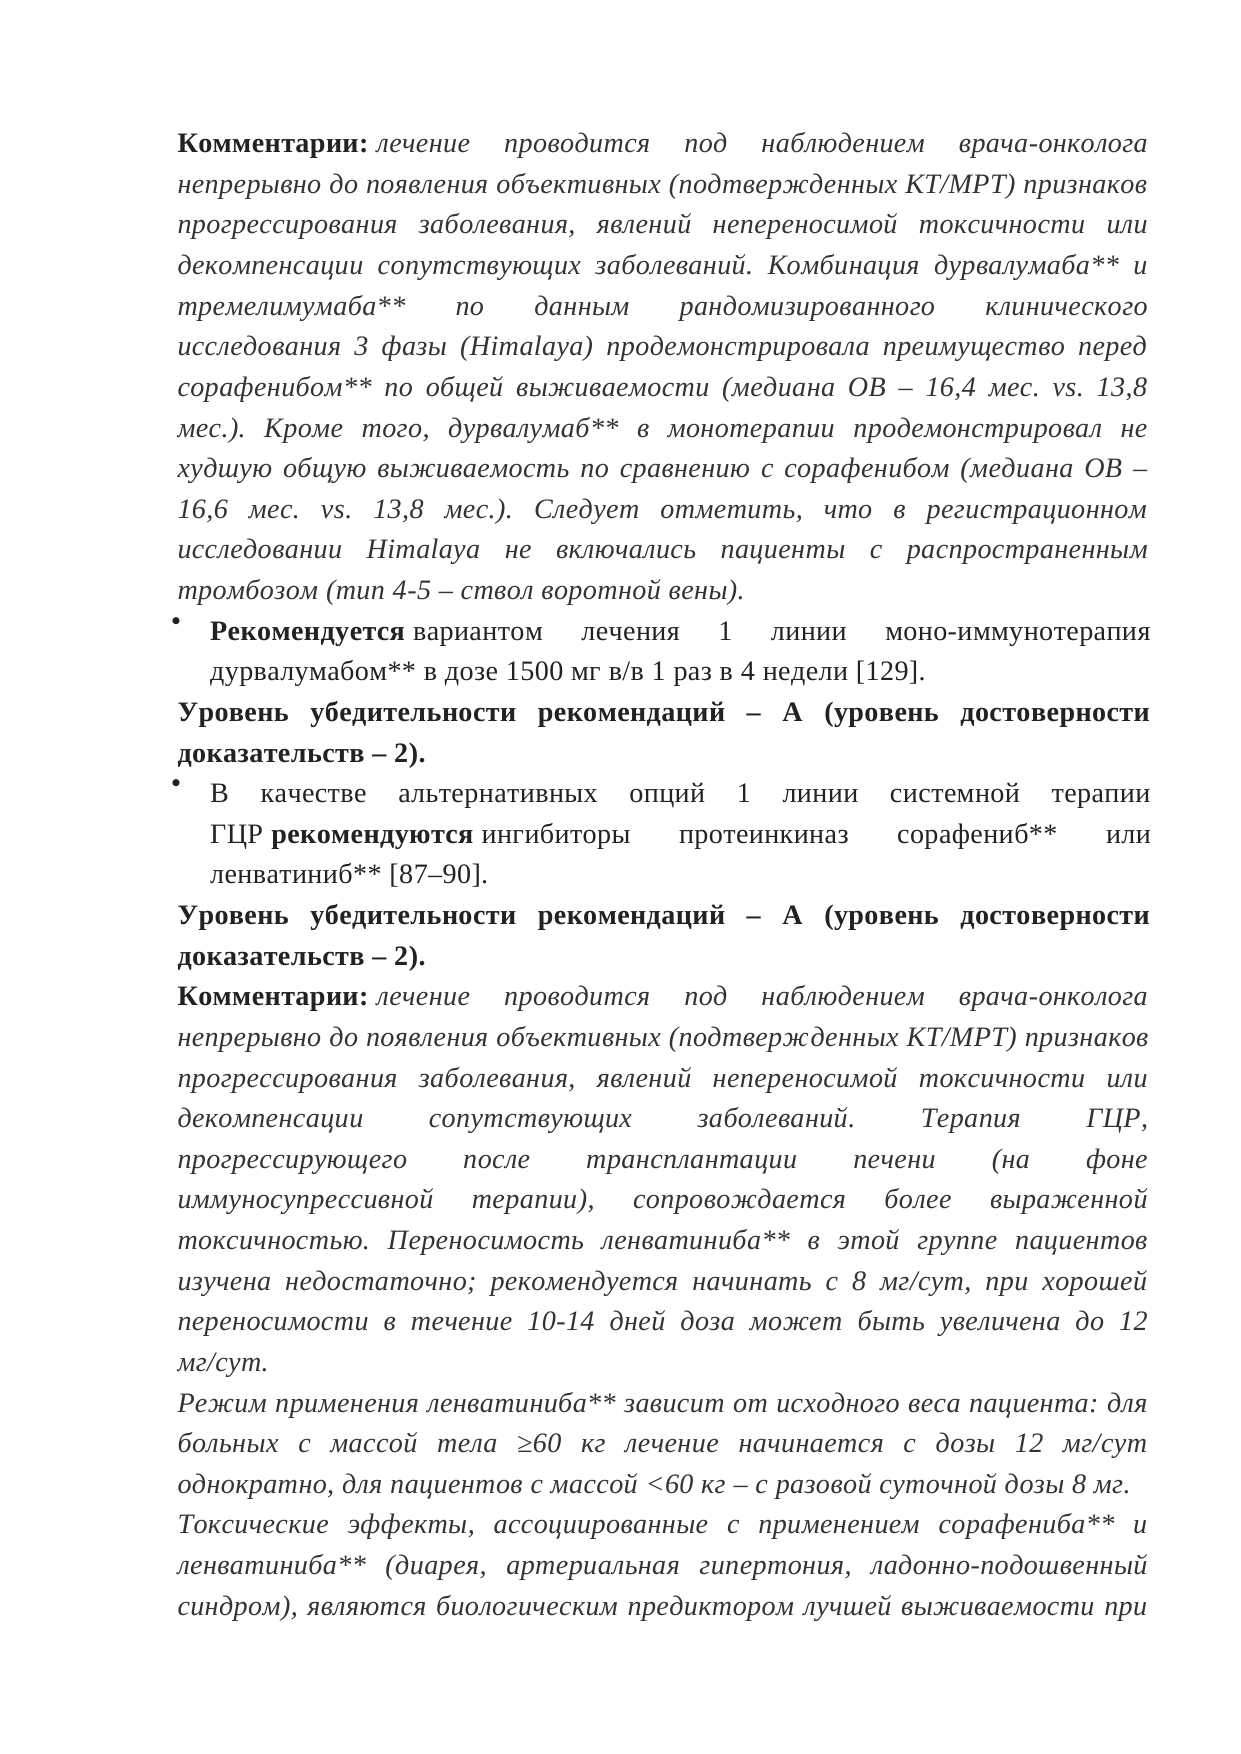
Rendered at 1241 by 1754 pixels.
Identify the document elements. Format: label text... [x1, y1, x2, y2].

text Комментарии: лечение проводится под наблюдением врача-онколога непрерывно до появления объективных (подтвержденных КТ/МРТ) признаков прогрессирования заболевания, явлений непереносимой токсичности или декомпенсации сопутствующих заболеваний. Терапия ГЦР, прогрессирующего после трансплантации печени (на фоне иммуносупрессивной терапии), сопровождается более выраженной токсичностью. Переносимость ленватиниба** в этой группе пациентов изучена недостаточно; рекомендуется начинать с 8 мг/сут, при хорошей переносимости в течение 10-14 дней доза может быть увеличена до 12 мг/сут. [177, 971, 1152, 1377]
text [177, 1499, 1152, 1621]
text Уровень убедительности рекомендаций – А (уровень достоверности доказательств – 2). [177, 687, 1152, 768]
text Режим применения ленватиниба** зависит от исходного веса пациента: для больных с массой тела ≥60 кг лечение начинается с дозы 12 мг/сут однократно, для пациентов с массой <60 кг – с разовой суточной дозы 8 мг. [177, 1377, 1152, 1499]
text Комментарии: лечение проводится под наблюдением врача-онколога непрерывно до появления объективных (подтвержденных КТ/МРТ) признаков прогрессирования заболевания, явлений непереносимой токсичности или декомпенсации сопутствующих заболеваний. Комбинация дурвалумаба** и тремелимумаба** по данным рандомизированного клинического исследования 3 фазы (Himalaya) продемонстрировала преимущество перед сорафенибом** по общей выживаемости (медиана ОВ – 16,4 мес. vs. 13,8 мес.). Кроме того, дурвалумаб** в монотерапии продемонстрировал не худшую общую выживаемость по сравнению с сорафенибом (медиана ОВ – 16,6 мес. vs. 13,8 мес.). Следует отметить, что в регистрационном исследовании Himalaya не включались пациенты с распространенным тромбозом (тип 4-5 – ствол воротной вены). [177, 118, 1152, 606]
list В качестве альтернативных опций 1 линии системной терапии ГЦР рекомендуются ингибиторы протеинкиназ сорафениб** или ленватиниб** [87–90]. [172, 768, 1152, 890]
list Рекомендуется вариантом лечения 1 линии моно-иммунотерапия дурвалумабом** в дозе 1500 мг в/в 1 раз в 4 недели [129]. [172, 606, 1152, 687]
text Уровень убедительности рекомендаций – А (уровень достоверности доказательств – 2). [177, 890, 1152, 971]
